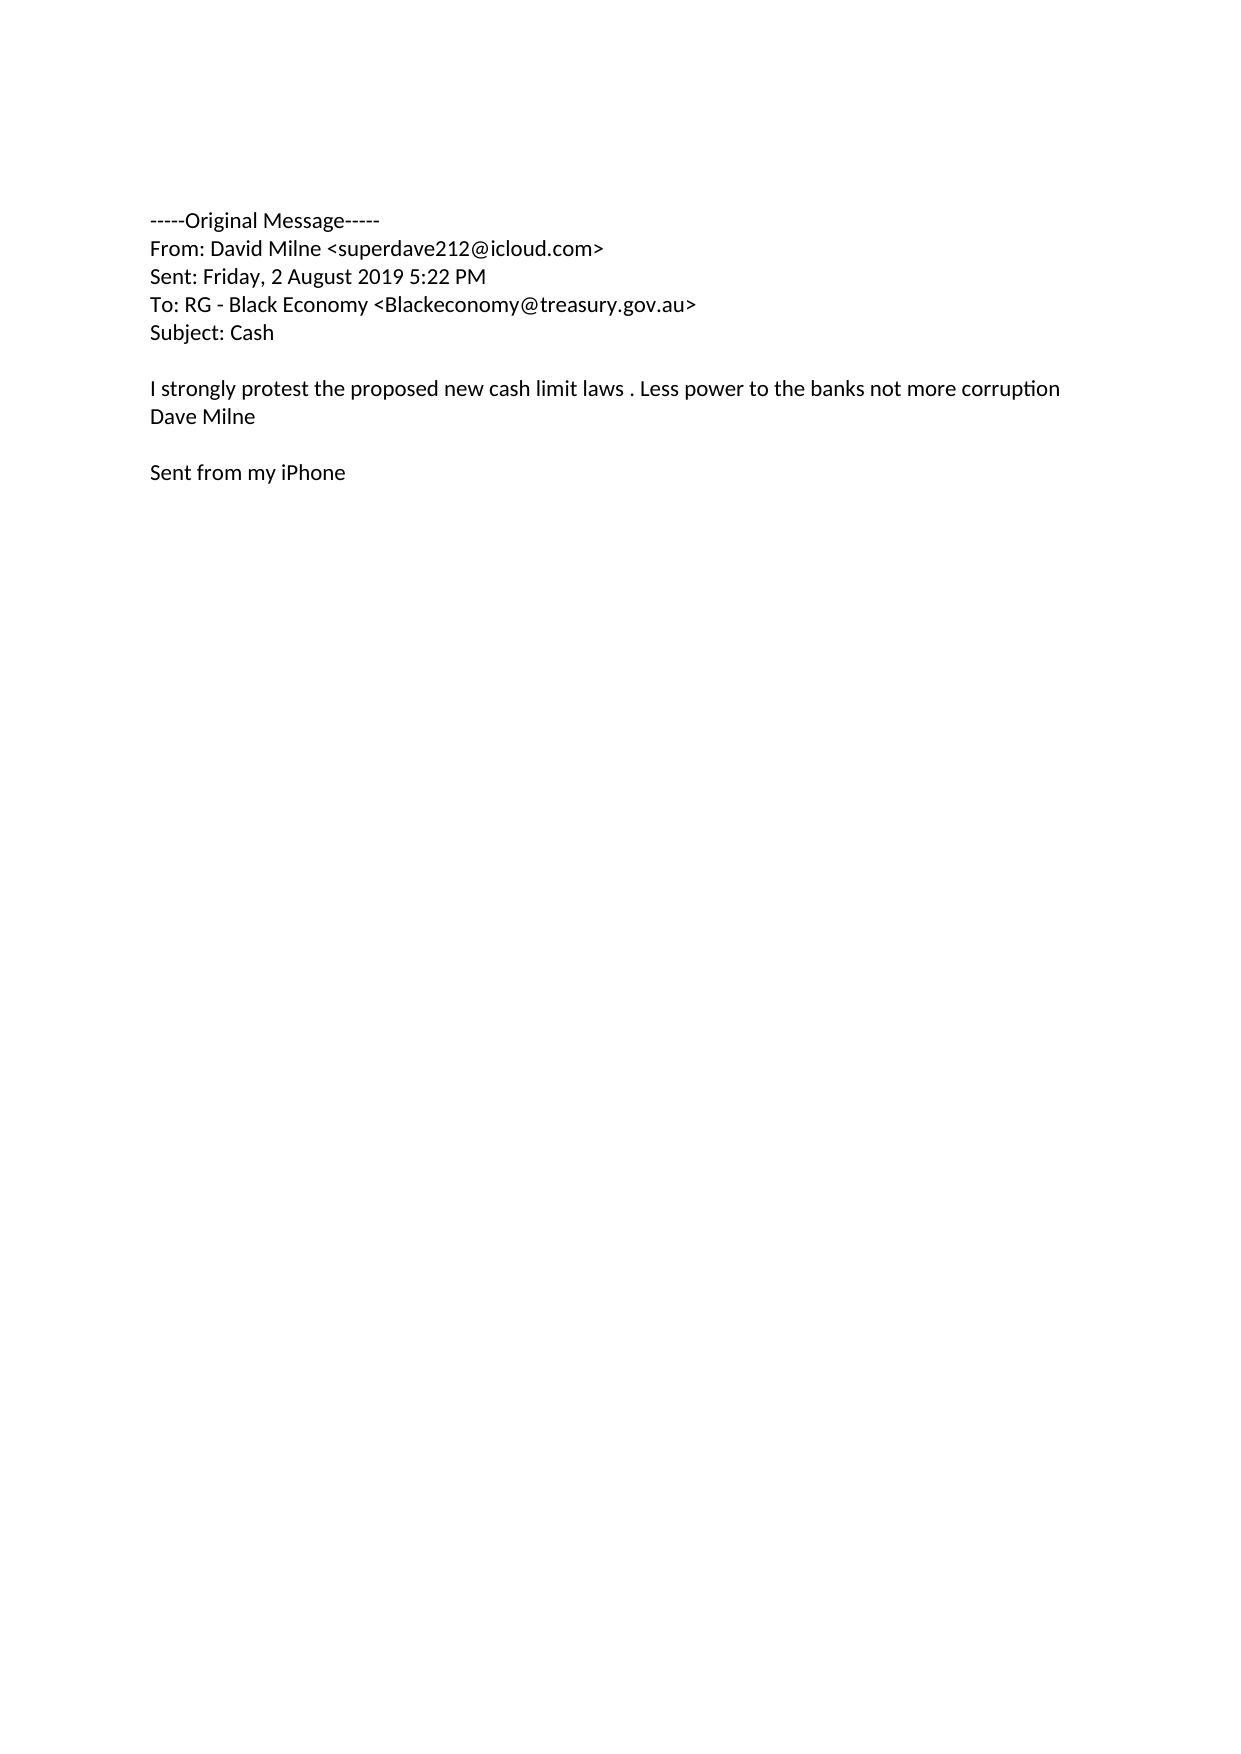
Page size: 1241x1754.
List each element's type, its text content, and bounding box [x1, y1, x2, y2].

text Sent from my iPhone [150, 458, 1090, 486]
text I strongly protest the proposed new cash limit laws . Less power to the banks not more corruption Dave Milne [150, 374, 1090, 430]
text -----Original Message----- From: David Milne <superdave212@icloud.com> Sent: Friday, 2 August 2019 5:22 PM To: RG - Black Economy <Blackeconomy@treasury.gov.au> Subject: Cash [150, 206, 1090, 346]
